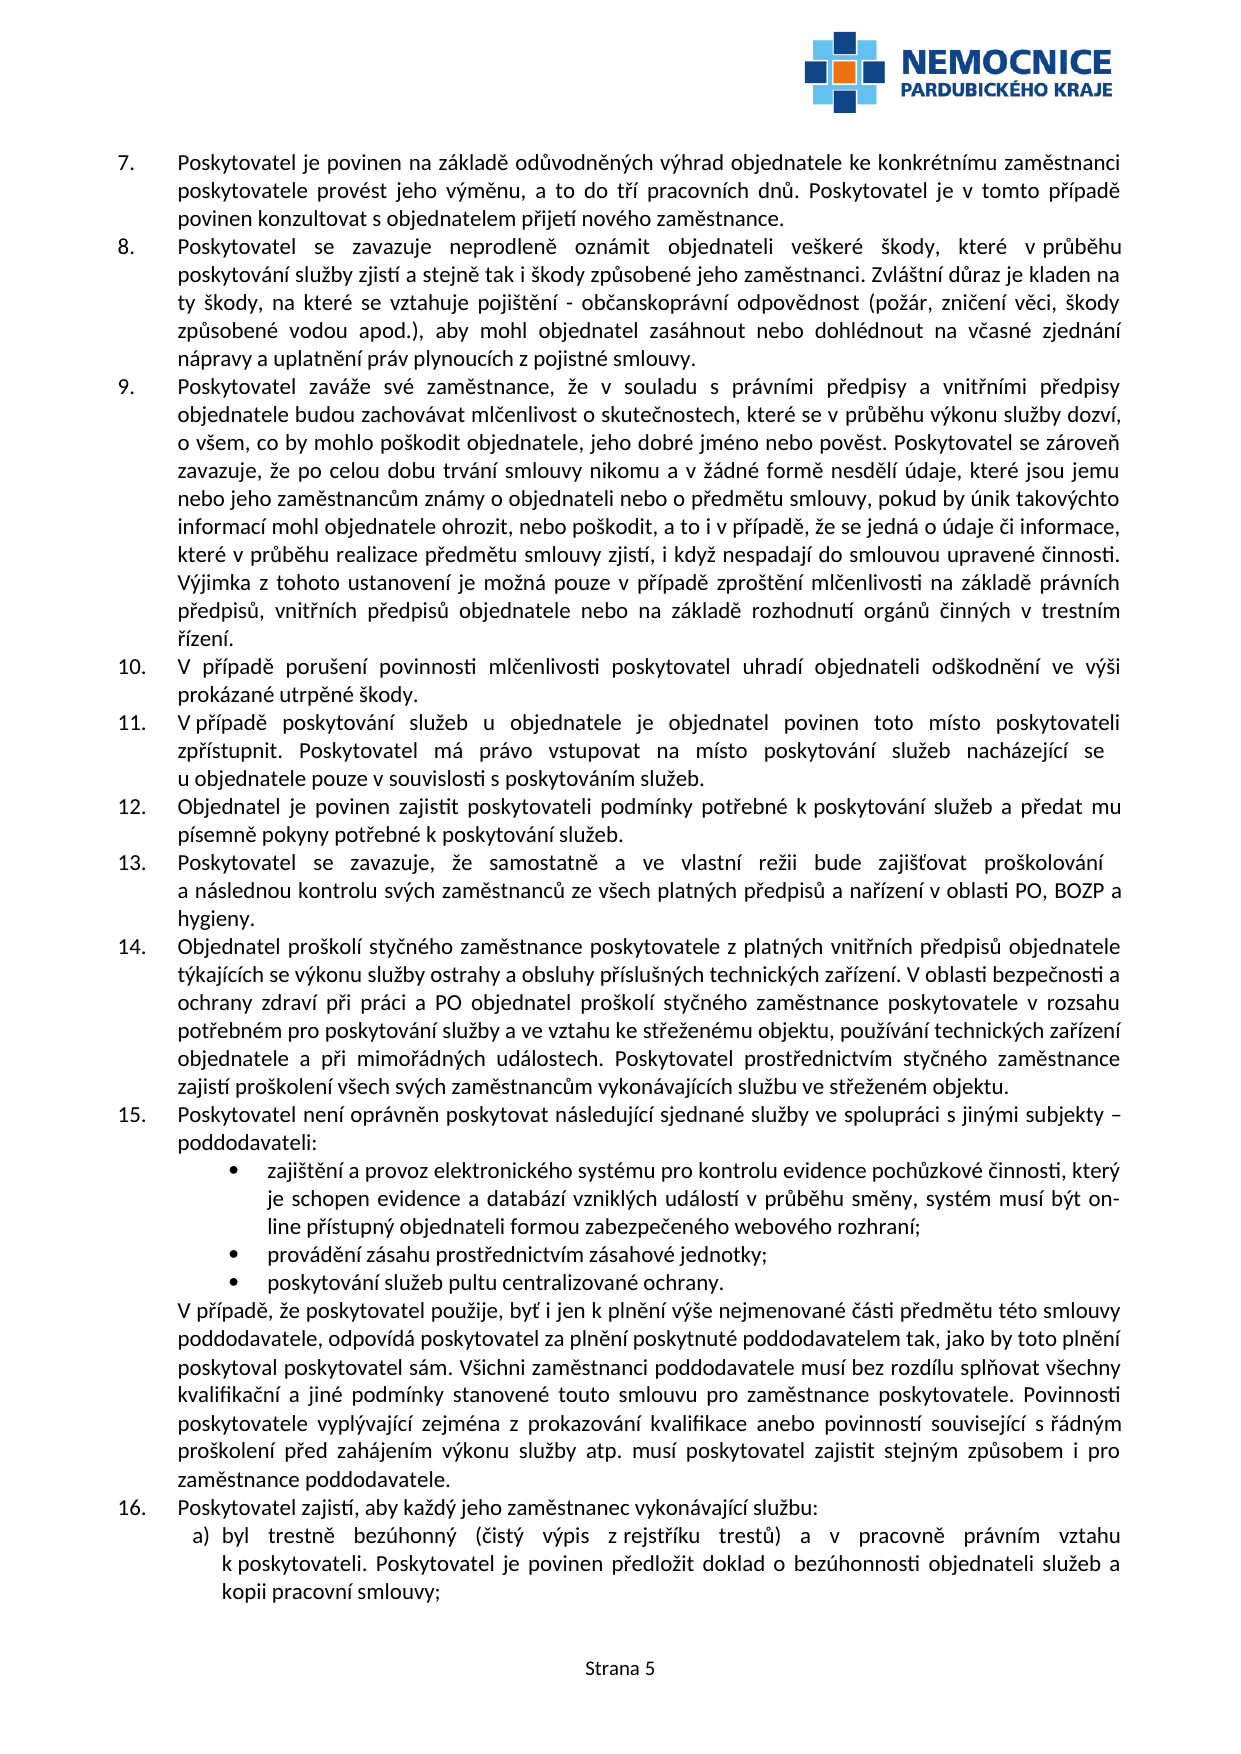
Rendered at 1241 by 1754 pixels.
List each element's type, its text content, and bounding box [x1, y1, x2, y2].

list provádění zásahu prostřednictvím zásahové jednotky; [229, 1241, 1122, 1268]
list Poskytovatel se zavazuje, že samostatně a ve vlastní režii bude zajišťovat proškolování a následnou kontrolu svých zaměstnanců ze všech platných předpisů a nařízení v oblasti PO, BOZP a hygieny. [117, 848, 1122, 932]
list Objednatel proškolí styčného zaměstnance poskytovatele z platných vnitřních předpisů objednatele týkajících se výkonu služby ostrahy a obsluhy příslušných technických zařízení. V oblasti bezpečnosti a ochrany zdraví při práci a PO objednatel proškolí styčného zaměstnance poskytovatele v rozsahu potřebném pro poskytování služby a ve vztahu ke střeženému objektu, používání technických zařízení objednatele a při mimořádných událostech. Poskytovatel prostřednictvím styčného zaměstnance zajistí proškolení všech svých zaměstnancům vykonávajících službu ve střeženém objektu. [117, 932, 1122, 1100]
list byl trestně bezúhonný (čistý výpis z rejstříku trestů) a v pracovně právním vztahu k poskytovateli. Poskytovatel je povinen předložit doklad o bezúhonnosti objednateli služeb a kopii pracovní smlouvy; [192, 1521, 1122, 1605]
list Poskytovatel zajistí, aby každý jeho zaměstnanec vykonávající službu: [117, 1493, 1122, 1521]
picture [803, 30, 1112, 114]
list V případě porušení povinnosti mlčenlivosti poskytovatel uhradí objednateli odškodnění ve výši prokázané utrpěné škody. [117, 652, 1122, 708]
list Poskytovatel se zavazuje neprodleně oznámit objednateli veškeré škody, které v průběhu poskytování služby zjistí a stejně tak i škody způsobené jeho zaměstnanci. Zvláštní důraz je kladen na ty škody, na které se vztahuje pojištění - občanskoprávní odpovědnost (požár, zničení věci, škody způsobené vodou apod.), aby mohl objednatel zasáhnout nebo dohlédnout na včasné zjednání nápravy a uplatnění práv plynoucích z pojistné smlouvy. [117, 232, 1122, 372]
list Poskytovatel zaváže své zaměstnance, že v souladu s právními předpisy a vnitřními předpisy objednatele budou zachovávat mlčenlivost o skutečnostech, které se v průběhu výkonu služby dozví, o všem, co by mohlo poškodit objednatele, jeho dobré jméno nebo pověst. Poskytovatel se zároveň zavazuje, že po celou dobu trvání smlouvy nikomu a v žádné formě nesdělí údaje, které jsou jemu nebo jeho zaměstnancům známy o objednateli nebo o předmětu smlouvy, pokud by únik takovýchto informací mohl objednatele ohrozit, nebo poškodit, a to i v případě, že se jedná o údaje či informace, které v průběhu realizace předmětu smlouvy zjistí, i když nespadají do smlouvou upravené činnosti. Výjimka z tohoto ustanovení je možná pouze v případě zproštění mlčenlivosti na základě právních předpisů, vnitřních předpisů objednatele nebo na základě rozhodnutí orgánů činných v trestním řízení. [117, 372, 1122, 652]
list V případě, že poskytovatel použije, byť i jen k plnění výše nejmenované části předmětu této smlouvy poddodavatele, odpovídá poskytovatel za plnění poskytnuté poddodavatelem tak, jako by toto plnění poskytoval poskytovatel sám. Všichni zaměstnanci poddodavatele musí bez rozdílu splňovat všechny kvalifikační a jiné podmínky stanovené touto smlouvu pro zaměstnance poskytovatele. Povinnosti poskytovatele vyplývající zejména z prokazování kvalifikace anebo povinností související s řádným proškolení před zahájením výkonu služby atp. musí poskytovatel zajistit stejným způsobem i pro zaměstnance poddodavatele. [177, 1297, 1122, 1493]
list Objednatel je povinen zajistit poskytovateli podmínky potřebné k poskytování služeb a předat mu písemně pokyny potřebné k poskytování služeb. [117, 792, 1122, 848]
list Poskytovatel je povinen na základě odůvodněných výhrad objednatele ke konkrétnímu zaměstnanci poskytovatele provést jeho výměnu, a to do tří pracovních dnů. Poskytovatel je v tomto případě povinen konzultovat s objednatelem přijetí nového zaměstnance. [117, 148, 1122, 232]
list zajištění a provoz elektronického systému pro kontrolu evidence pochůzkové činnosti, který je schopen evidence a databází vzniklých událostí v průběhu směny, systém musí být on-line přístupný objednateli formou zabezpečeného webového rozhraní; [229, 1156, 1122, 1241]
list V případě poskytování služeb u objednatele je objednatel povinen toto místo poskytovateli zpřístupnit. Poskytovatel má právo vstupovat na místo poskytování služeb nacházející se u objednatele pouze v souvislosti s poskytováním služeb. [117, 708, 1122, 792]
list Poskytovatel není oprávněn poskytovat následující sjednané služby ve spolupráci s jinými subjekty – poddodavateli: [117, 1100, 1122, 1156]
list poskytování služeb pultu centralizované ochrany. [229, 1268, 1122, 1297]
